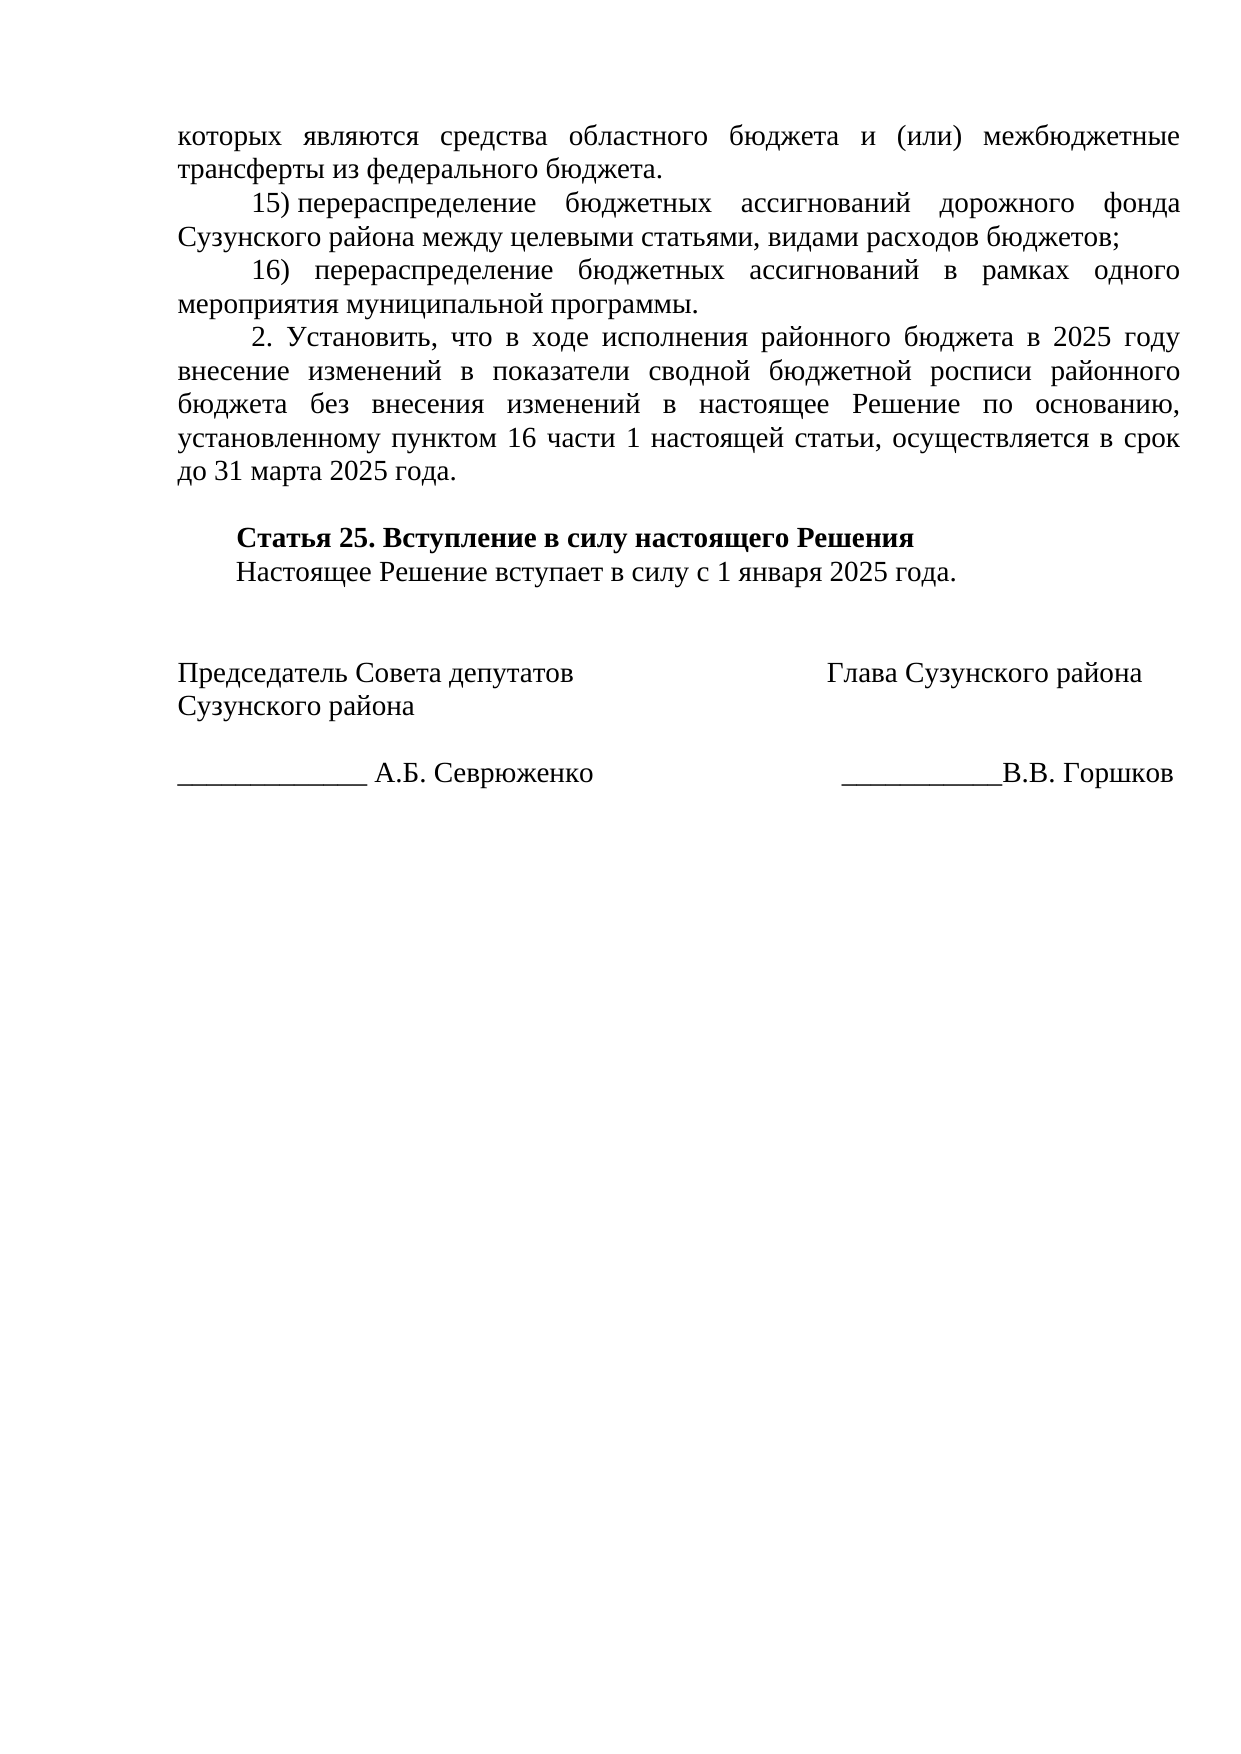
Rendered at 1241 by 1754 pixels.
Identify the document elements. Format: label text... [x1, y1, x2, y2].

text Статья 25. Вступление в силу настоящего Решения [177, 521, 1181, 554]
text 2. Установить, что в ходе исполнения районного бюджета в 2025 году внесение изменений в показатели сводной бюджетной росписи районного бюджета без внесения изменений в настоящее Решение по основанию, установленному пунктом 16 части 1 настоящей статьи, осуществляется в срок до 31 марта 2025 года. [177, 319, 1181, 487]
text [177, 118, 1181, 185]
text _____________ А.Б. Севрюженко ___________В.В. Горшков [177, 755, 1181, 789]
text Настоящее Решение вступает в силу с 1 января 2025 года. [177, 554, 1181, 588]
text 16) перераспределение бюджетных ассигнований в рамках одного мероприятия муниципальной программы. [177, 252, 1181, 319]
text 15) перераспределение бюджетных ассигнований дорожного фонда Сузунского района между целевыми статьями, видами расходов бюджетов; [177, 185, 1181, 252]
text Председатель Совета депутатов Глава Сузунского района Сузунского района [177, 655, 1181, 722]
